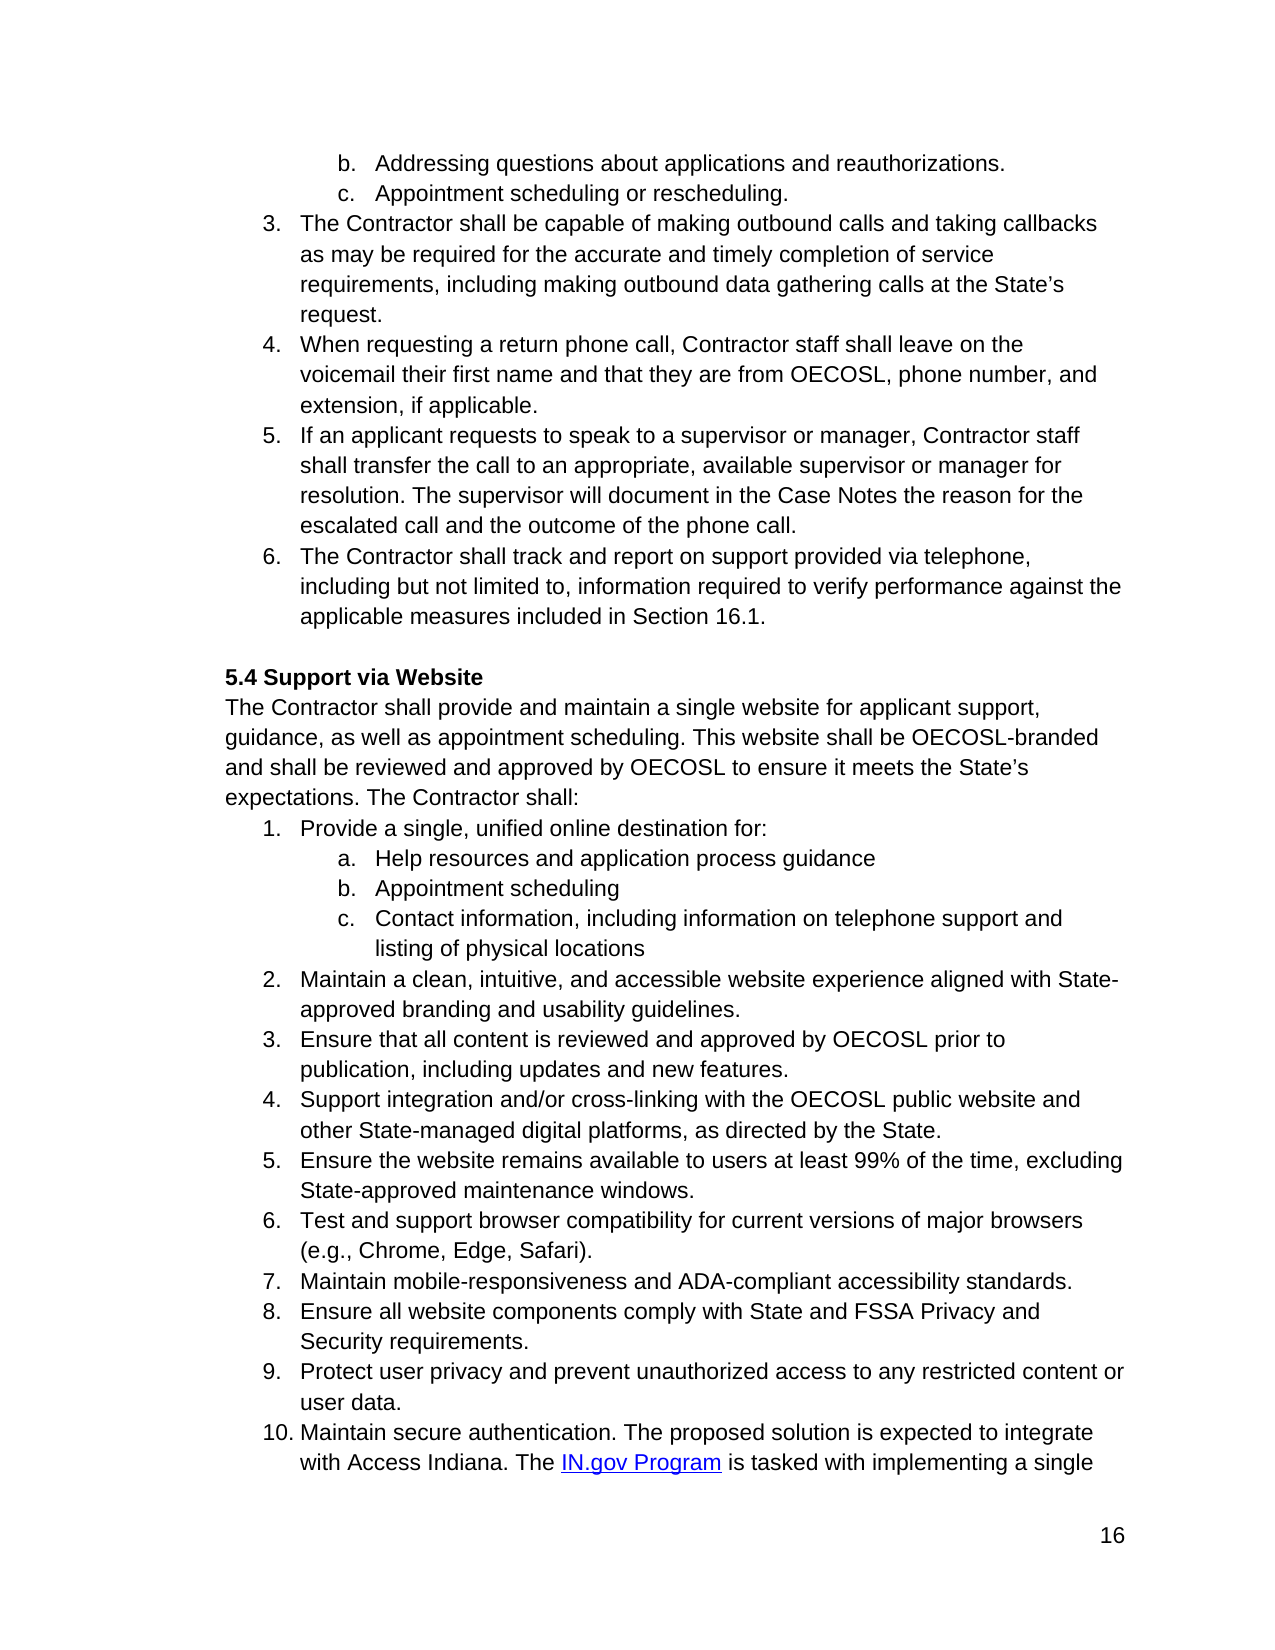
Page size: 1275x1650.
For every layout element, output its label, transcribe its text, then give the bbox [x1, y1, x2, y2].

list Help resources and application process guidance [337, 845, 1125, 871]
list Support integration and/or cross-linking with the OECOSL public website and other State-managed digital platforms, as directed by the State. [262, 1086, 1125, 1143]
list Provide a single, unified online destination for: [262, 814, 1125, 841]
list Test and support browser compatibility for current versions of major browsers (e.g., Chrome, Edge, Safari). [262, 1207, 1125, 1264]
list If an applicant requests to speak to a supervisor or manager, Contractor staff shall transfer the call to an appropriate, available supervisor or manager for resolution. The supervisor will document in the Case Notes the reason for the escalated call and the outcome of the phone call. [262, 422, 1125, 539]
list Appointment scheduling or rescheduling. [337, 180, 1125, 207]
list Appointment scheduling [337, 875, 1125, 901]
list Maintain a clean, intuitive, and accessible website experience aligned with State-approved branding and usability guidelines. [262, 966, 1125, 1022]
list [262, 1419, 1125, 1475]
list Ensure that all content is reviewed and approved by OECOSL prior to publication, including updates and new features. [262, 1026, 1125, 1083]
list Protect user privacy and prevent unauthorized access to any restricted content or user data. [262, 1358, 1125, 1415]
list When requesting a return phone call, Contractor staff shall leave on the voicemail their first name and that they are from OECOSL, phone number, and extension, if applicable. [262, 331, 1125, 418]
list Ensure all website components comply with State and FSSA Privacy and Security requirements. [262, 1298, 1125, 1354]
list Maintain mobile-responsiveness and ADA-compliant accessibility standards. [262, 1268, 1125, 1294]
list The Contractor shall track and report on support provided via telephone, including but not limited to, information required to verify performance against the applicable measures included in Section 16.1. [262, 543, 1125, 629]
text The Contractor shall provide and maintain a single website for applicant support, guidance, as well as appointment scheduling. This website shall be OECOSL-branded and shall be reviewed and approved by OECOSL to ensure it meets the State’s expectations. The Contractor shall: [225, 694, 1125, 811]
subtitle 5.4 Support via Website [150, 663, 1125, 690]
list Addressing questions about applications and reauthorizations. [337, 150, 1125, 176]
list Contact information, including information on telephone support and listing of physical locations [337, 905, 1125, 962]
list The Contractor shall be capable of making outbound calls and taking callbacks as may be required for the accurate and timely completion of service requirements, including making outbound data gathering calls at the State’s request. [262, 210, 1125, 327]
list Ensure the website remains available to users at least 99% of the time, excluding State-approved maintenance windows. [262, 1147, 1125, 1203]
